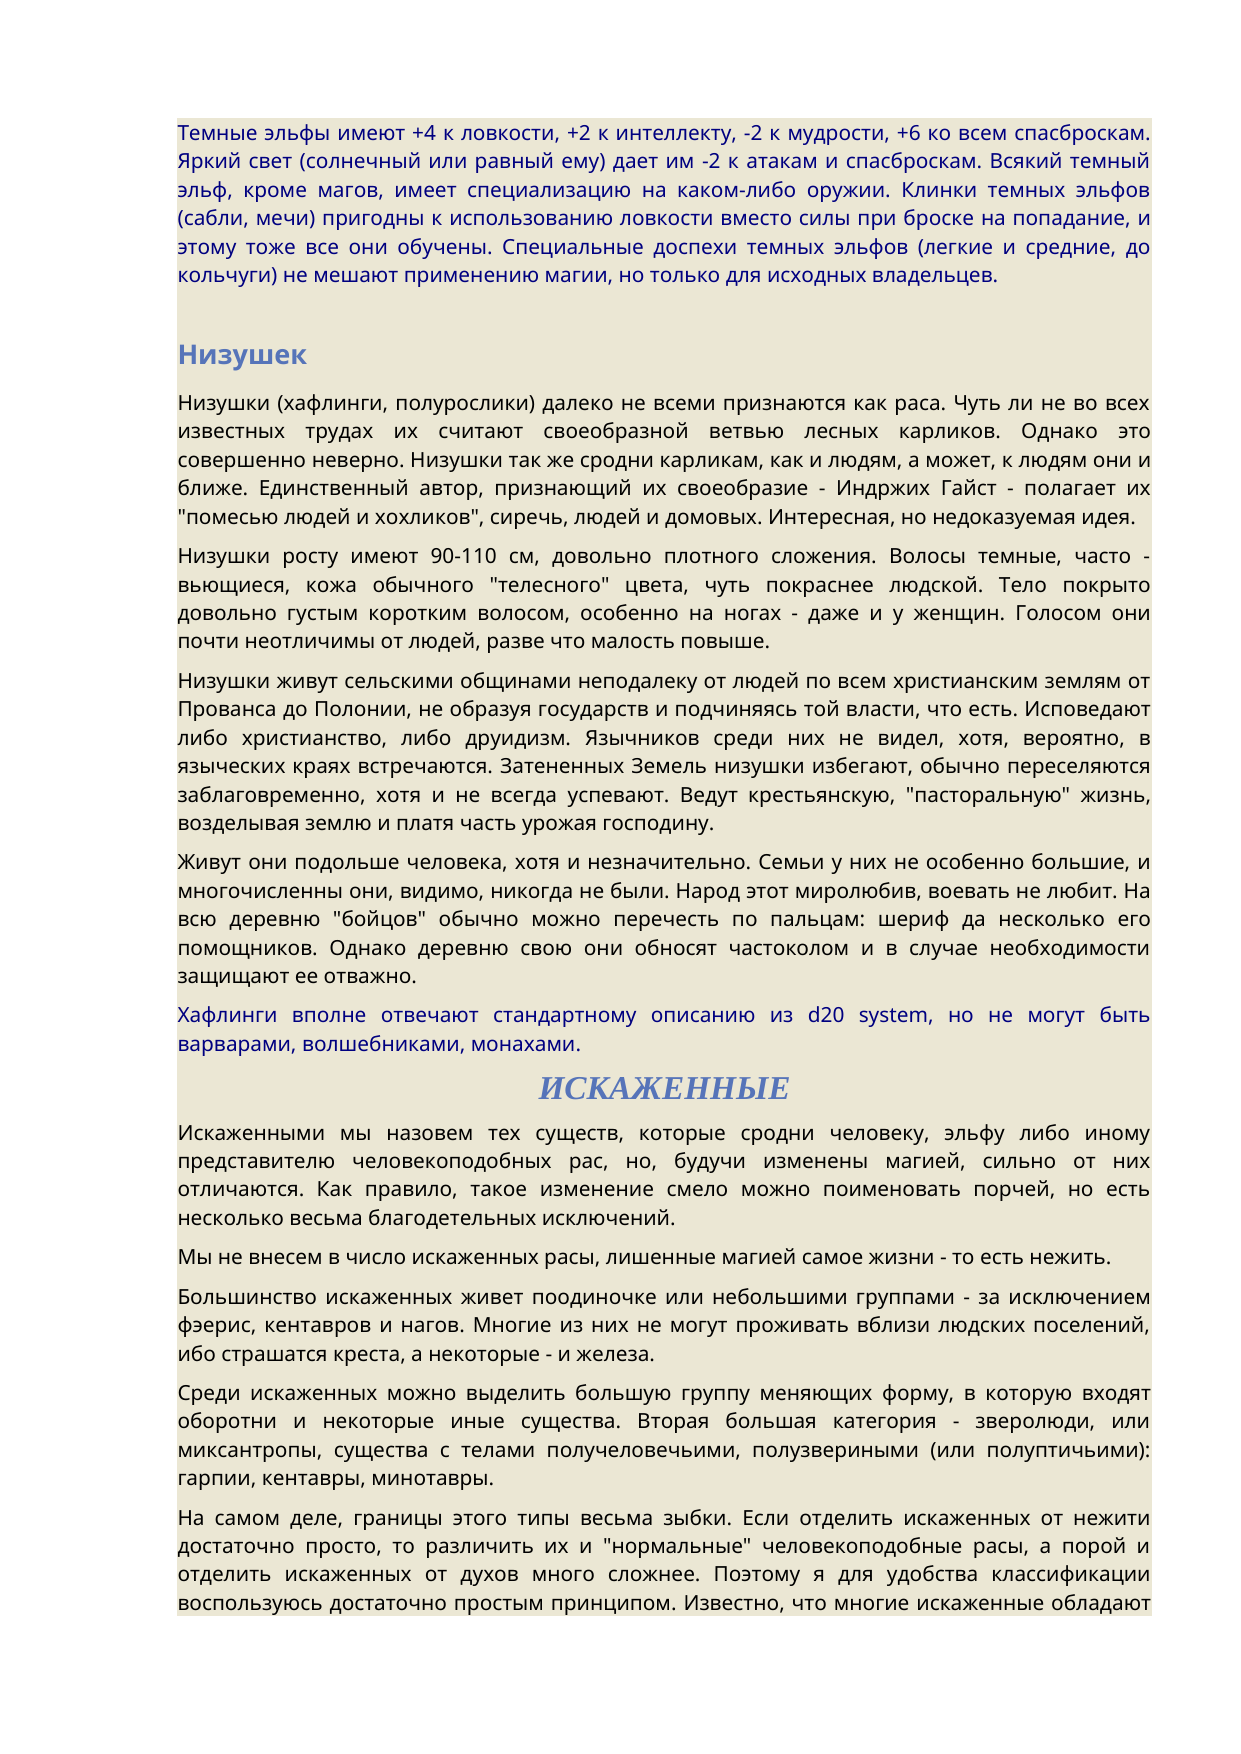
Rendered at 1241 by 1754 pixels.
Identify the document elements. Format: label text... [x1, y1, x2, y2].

subtitle Низушек [177, 336, 1152, 372]
text Хафлинги вполне отвечают стандартному описанию из d20 system, но не могут быть варварами, волшебниками, монахами. [177, 1001, 1152, 1057]
text Мы не внесем в число искаженных расы, лишенные магией самое жизни - то есть нежить. [177, 1242, 1152, 1271]
subtitle ИСКАЖЕННЫЕ [177, 1068, 1152, 1107]
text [177, 1503, 1152, 1616]
text Низушки живут сельскими общинами неподалеку от людей по всем христианским землям от Прованса до Полонии, не образуя государств и подчиняясь той власти, что есть. Исповедают либо христианство, либо друидизм. Язычников среди них не видел, хотя, вероятно, в языческих краях встречаются. Затененных Земель низушки избегают, обычно переселяются заблаговременно, хотя и не всегда успевают. Ведут крестьянскую, "пасторальную" жизнь, возделывая землю и платя часть урожая господину. [177, 666, 1152, 837]
text Темные эльфы имеют +4 к ловкости, +2 к интеллекту, -2 к мудрости, +6 ко всем спасброскам. Яркий свет (солнечный или равный ему) дает им -2 к атакам и спасброскам. Всякий темный эльф, кроме магов, имеет специализацию на каком-либо оружии. Клинки темных эльфов (сабли, мечи) пригодны к использованию ловкости вместо силы при броске на попадание, и этому тоже все они обучены. Специальные доспехи темных эльфов (легкие и средние, до кольчуги) не мешают применению магии, но только для исходных владельцев. [177, 118, 1152, 289]
text Низушки росту имеют 90-110 см, довольно плотного сложения. Волосы темные, часто - вьющиеся, кожа обычного "телесного" цвета, чуть покраснее людской. Тело покрыто довольно густым коротким волосом, особенно на ногах - даже и у женщин. Голосом они почти неотличимы от людей, разве что малость повыше. [177, 541, 1152, 655]
text Искаженными мы назовем тех существ, которые сродни человеку, эльфу либо иному представителю человекоподобных рас, но, будучи изменены магией, сильно от них отличаются. Как правило, такое изменение смело можно поименовать порчей, но есть несколько весьма благодетельных исключений. [177, 1118, 1152, 1231]
text Среди искаженных можно выделить большую группу меняющих форму, в которую входят оборотни и некоторые иные существа. Вторая большая категория - зверолюди, или миксантропы, существа с телами получеловечьими, полузвериными (или полуптичьими): гарпии, кентавры, минотавры. [177, 1378, 1152, 1492]
text Низушки (хафлинги, полурослики) далеко не всеми признаются как раса. Чуть ли не во всех известных трудах их считают своеобразной ветвью лесных карликов. Однако это совершенно неверно. Низушки так же сродни карликам, как и людям, а может, к людям они и ближе. Единственный автор, признающий их своеобразие - Индржих Гайст - полагает их "помесью людей и хохликов", сиречь, людей и домовых. Интересная, но недоказуемая идея. [177, 388, 1152, 530]
text Большинство искаженных живет поодиночке или небольшими группами - за исключением фэерис, кентавров и нагов. Многие из них не могут проживать вблизи людских поселений, ибо страшатся креста, а некоторые - и железа. [177, 1282, 1152, 1367]
text Живут они подольше человека, хотя и незначительно. Семьи у них не особенно большие, и многочисленны они, видимо, никогда не были. Народ этот миролюбив, воевать не любит. На всю деревню "бойцов" обычно можно перечесть по пальцам: шериф да несколько его помощников. Однако деревню свою они обносят частоколом и в случае необходимости защищают ее отважно. [177, 847, 1152, 990]
